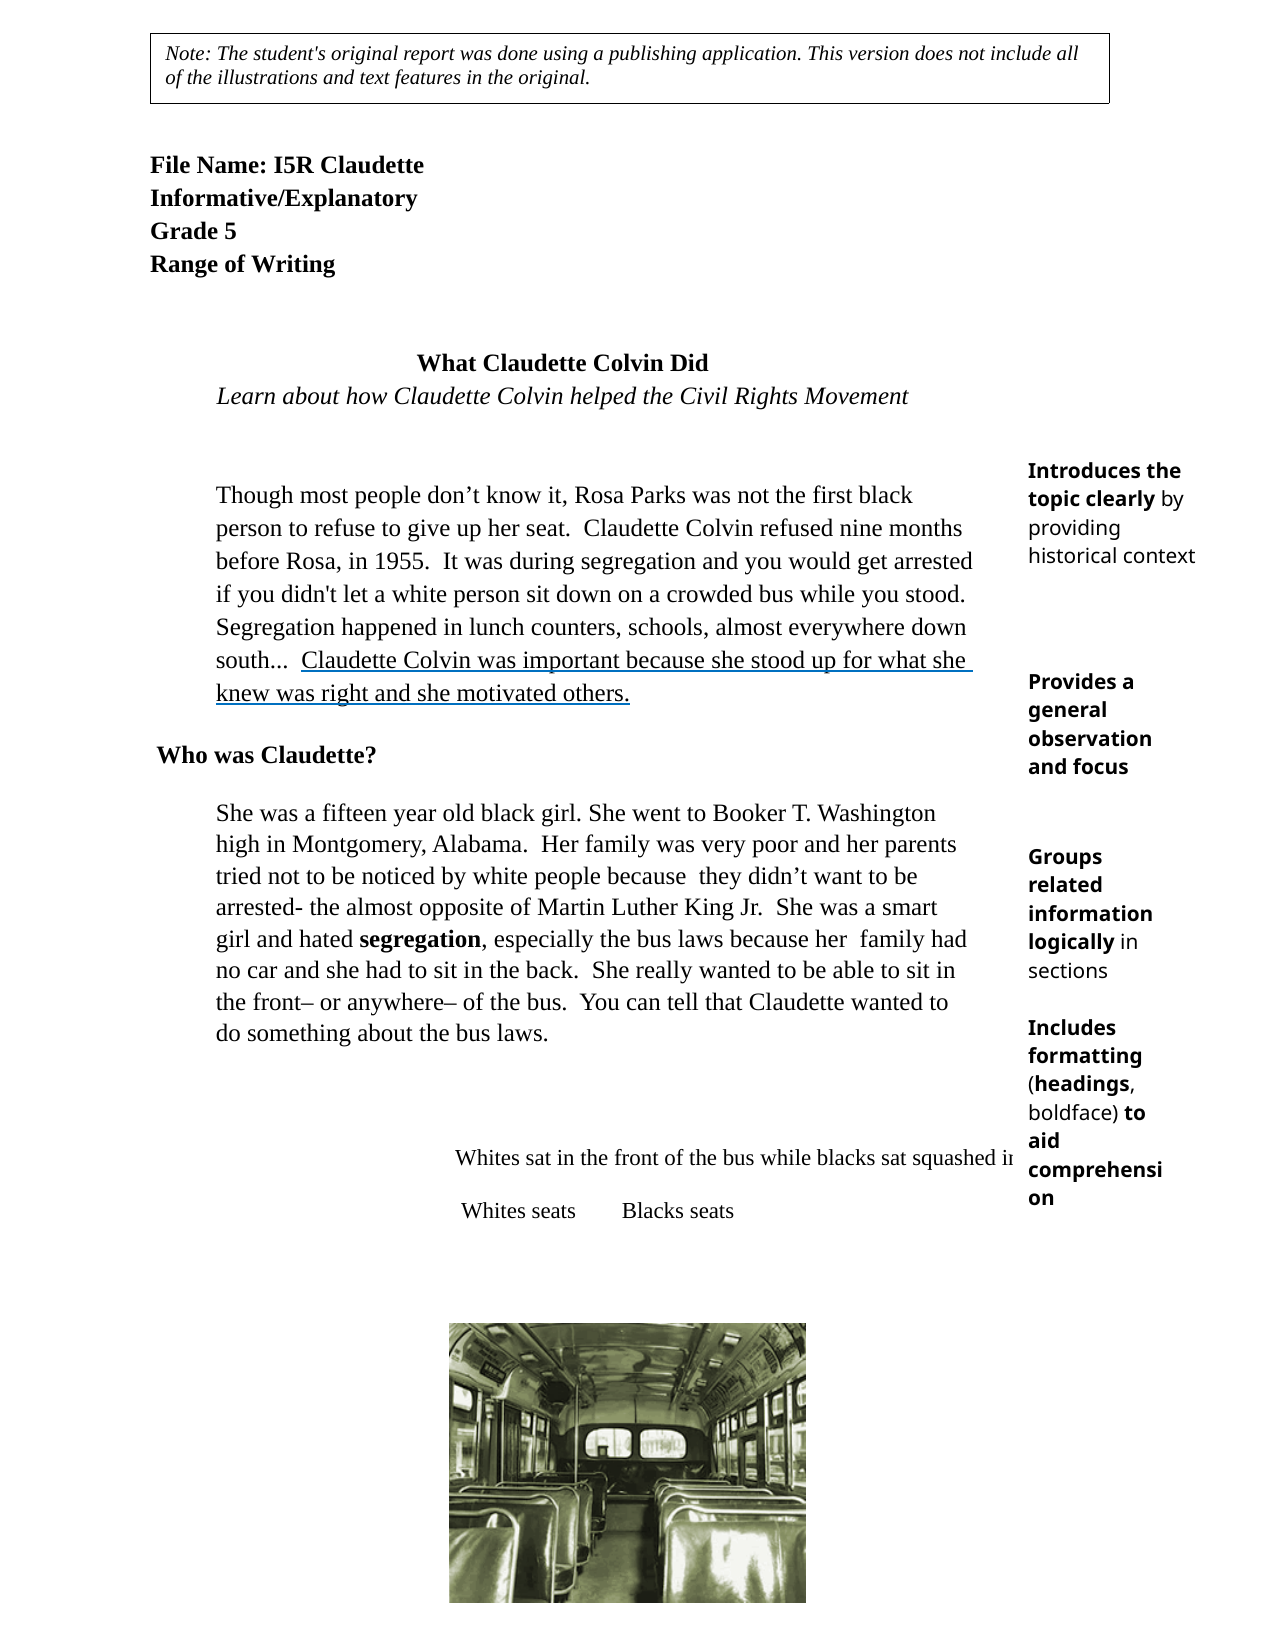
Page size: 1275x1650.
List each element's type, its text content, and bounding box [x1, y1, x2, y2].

text Learn about how Claudette Colvin helped the Civil Rights Movement [150, 381, 975, 410]
picture [449, 1323, 806, 1603]
text Though most people don’t know it, Rosa Parks was not the first black person to refuse to give up her seat. Claudette Colvin refused nine months before Rosa, in 1955. It was during segregation and you would get arrested if you didn't let a white person sit down on a crowded bus while you stood. Segregation happened in lunch counters, schools, almost everywhere down south... Claudette Colvin was important because she stood up for what she knew was right and she motivated others. [150, 480, 975, 707]
text Informative/Explanatory [150, 183, 1125, 212]
text Who was Claudette? [150, 740, 975, 769]
text Grade 5 [150, 216, 1125, 245]
text What Claudette Colvin Did [150, 348, 975, 377]
text She was a fifteen year old black girl. She went to Booker T. Washington high in Montgomery, Alabama. Her family was very poor and her parents tried not to be noticed by white people because they didn’t want to be arrested- the almost opposite of Martin Luther King Jr. She was a smart girl and hated segregation, especially the bus laws because her family had no car and she had to sit in the back. She really wanted to be able to sit in the front– or anywhere– of the bus. You can tell that Claudette wanted to do something about the bus laws. [150, 798, 975, 1047]
text Range of Writing [150, 249, 1125, 278]
text File Name: I5R Claudette [150, 150, 1125, 179]
